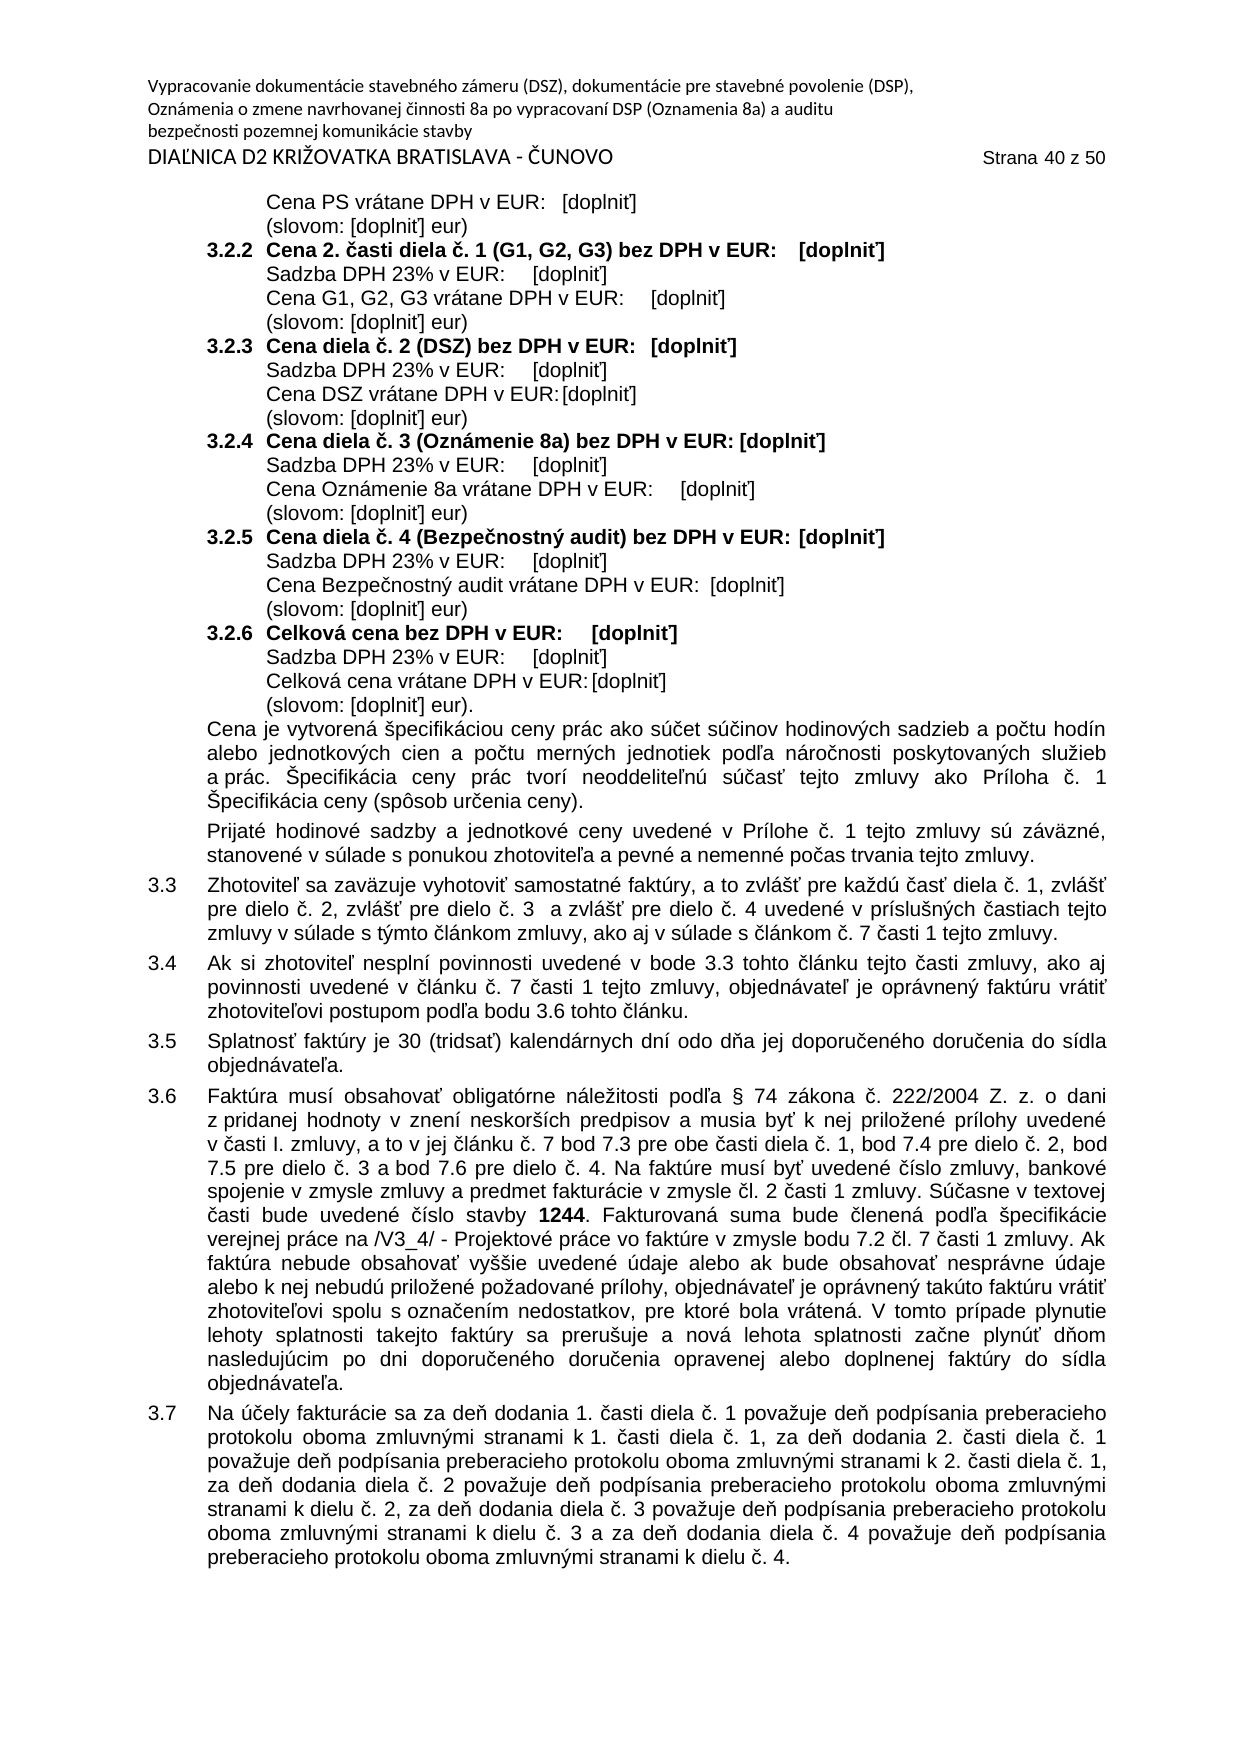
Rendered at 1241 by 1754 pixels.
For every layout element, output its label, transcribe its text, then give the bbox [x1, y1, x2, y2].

list Zhotoviteľ sa zaväzuje vyhotoviť samostatné faktúry, a to zvlášť pre každú časť diela č. 1, zvlášť pre dielo č. 2, zvlášť pre dielo č. 3 a zvlášť pre dielo č. 4 uvedené v príslušných častiach tejto zmluvy v súlade s týmto článkom zmluvy, ako aj v súlade s článkom č. 7 časti 1 tejto zmluvy. [148, 873, 1107, 945]
text Celková cena vrátane DPH v EUR: [doplniť] [266, 669, 1107, 693]
text Cena PS vrátane DPH v EUR: [doplniť] [266, 190, 1107, 214]
text (slovom: [doplniť] eur) [266, 405, 1107, 429]
text Sadzba DPH 23% v EUR: [doplniť] [266, 645, 1107, 669]
text (slovom: [doplniť] eur) [266, 597, 1107, 621]
text (slovom: [doplniť] eur). [207, 693, 1107, 717]
text Sadzba DPH 23% v EUR: [doplniť] [266, 357, 1107, 381]
text Cena DSZ vrátane DPH v EUR: [doplniť] [266, 381, 1107, 405]
list Ak si zhotoviteľ nesplní povinnosti uvedené v bode 3.3 tohto článku tejto časti zmluvy, ako aj povinnosti uvedené v článku č. 7 časti 1 tejto zmluvy, objednávateľ je oprávnený faktúru vrátiť zhotoviteľovi postupom podľa bodu 3.6 tohto článku. [148, 951, 1107, 1023]
text Cena Bezpečnostný audit vrátane DPH v EUR: [doplniť] [266, 573, 1107, 597]
text Cena Oznámenie 8a vrátane DPH v EUR: [doplniť] [266, 477, 1107, 501]
text Prijaté hodinové sadzby a jednotkové ceny uvedené v Prílohe č. 1 tejto zmluvy sú záväzné, stanovené v súlade s ponukou zhotoviteľa a pevné a nemenné počas trvania tejto zmluvy. [207, 819, 1107, 867]
list Na účely fakturácie sa za deň dodania 1. časti diela č. 1 považuje deň podpísania preberacieho protokolu oboma zmluvnými stranami k 1. časti diela č. 1, za deň dodania 2. časti diela č. 1 považuje deň podpísania preberacieho protokolu oboma zmluvnými stranami k 2. časti diela č. 1, za deň dodania diela č. 2 považuje deň podpísania preberacieho protokolu oboma zmluvnými stranami k dielu č. 2, za deň dodania diela č. 3 považuje deň podpísania preberacieho protokolu oboma zmluvnými stranami k dielu č. 3 a za deň dodania diela č. 4 považuje deň podpísania preberacieho protokolu oboma zmluvnými stranami k dielu č. 4. [148, 1401, 1107, 1569]
text Cena je vytvorená špecifikáciou ceny prác ako súčet súčinov hodinových sadzieb a počtu hodín alebo jednotkových cien a počtu merných jednotiek podľa náročnosti poskytovaných služieb a prác. Špecifikácia ceny prác tvorí neoddeliteľnú súčasť tejto zmluvy ako Príloha č. 1 Špecifikácia ceny (spôsob určenia ceny). [207, 717, 1107, 813]
text Sadzba DPH 23% v EUR: [doplniť] [266, 453, 1107, 477]
list Faktúra musí obsahovať obligatórne náležitosti podľa § 74 zákona č. 222/2004 Z. z. o dani z pridanej hodnoty v znení neskorších predpisov a musia byť k nej priložené prílohy uvedené v časti I. zmluvy, a to v jej článku č. 7 bod 7.3 pre obe časti diela č. 1, bod 7.4 pre dielo č. 2, bod 7.5 pre dielo č. 3 a bod 7.6 pre dielo č. 4. Na faktúre musí byť uvedené číslo zmluvy, bankové spojenie v zmysle zmluvy a predmet fakturácie v zmysle čl. 2 časti 1 zmluvy. Súčasne v textovej časti bude uvedené číslo stavby 1244. Fakturovaná suma bude členená podľa špecifikácie verejnej práce na /V3_4/ - Projektové práce vo faktúre v zmysle bodu 7.2 čl. 7 časti 1 zmluvy. Ak faktúra nebude obsahovať vyššie uvedené údaje alebo ak bude obsahovať nesprávne údaje alebo k nej nebudú priložené požadované prílohy, objednávateľ je oprávnený takúto faktúru vrátiť zhotoviteľovi spolu s označením nedostatkov, pre ktoré bola vrátená. V tomto prípade plynutie lehoty splatnosti takejto faktúry sa prerušuje a nová lehota splatnosti začne plynúť dňom nasledujúcim po dni doporučeného doručenia opravenej alebo doplnenej faktúry do sídla objednávateľa. [148, 1083, 1107, 1395]
text (slovom: [doplniť] eur) [266, 501, 1107, 525]
text 3.2.2 Cena 2. časti diela č. 1 (G1, G2, G3) bez DPH v EUR: [doplniť] [207, 238, 1107, 262]
text (slovom: [doplniť] eur) [266, 309, 1107, 333]
text 3.2.5 Cena diela č. 4 (Bezpečnostný audit) bez DPH v EUR: [doplniť] [207, 525, 1107, 549]
text Sadzba DPH 23% v EUR: [doplniť] [266, 549, 1107, 573]
list Splatnosť faktúry je 30 (tridsať) kalendárnych dní odo dňa jej doporučeného doručenia do sídla objednávateľa. [148, 1029, 1107, 1077]
text (slovom: [doplniť] eur) [266, 214, 1107, 238]
text 3.2.6 Celková cena bez DPH v EUR: [doplniť] [207, 621, 1107, 645]
text Cena G1, G2, G3 vrátane DPH v EUR: [doplniť] [266, 286, 1107, 309]
text 3.2.3 Cena diela č. 2 (DSZ) bez DPH v EUR: [doplniť] [207, 333, 1107, 357]
text 3.2.4 Cena diela č. 3 (Oznámenie 8a) bez DPH v EUR: [doplniť] [207, 429, 1107, 453]
text Sadzba DPH 23% v EUR: [doplniť] [266, 262, 1107, 286]
